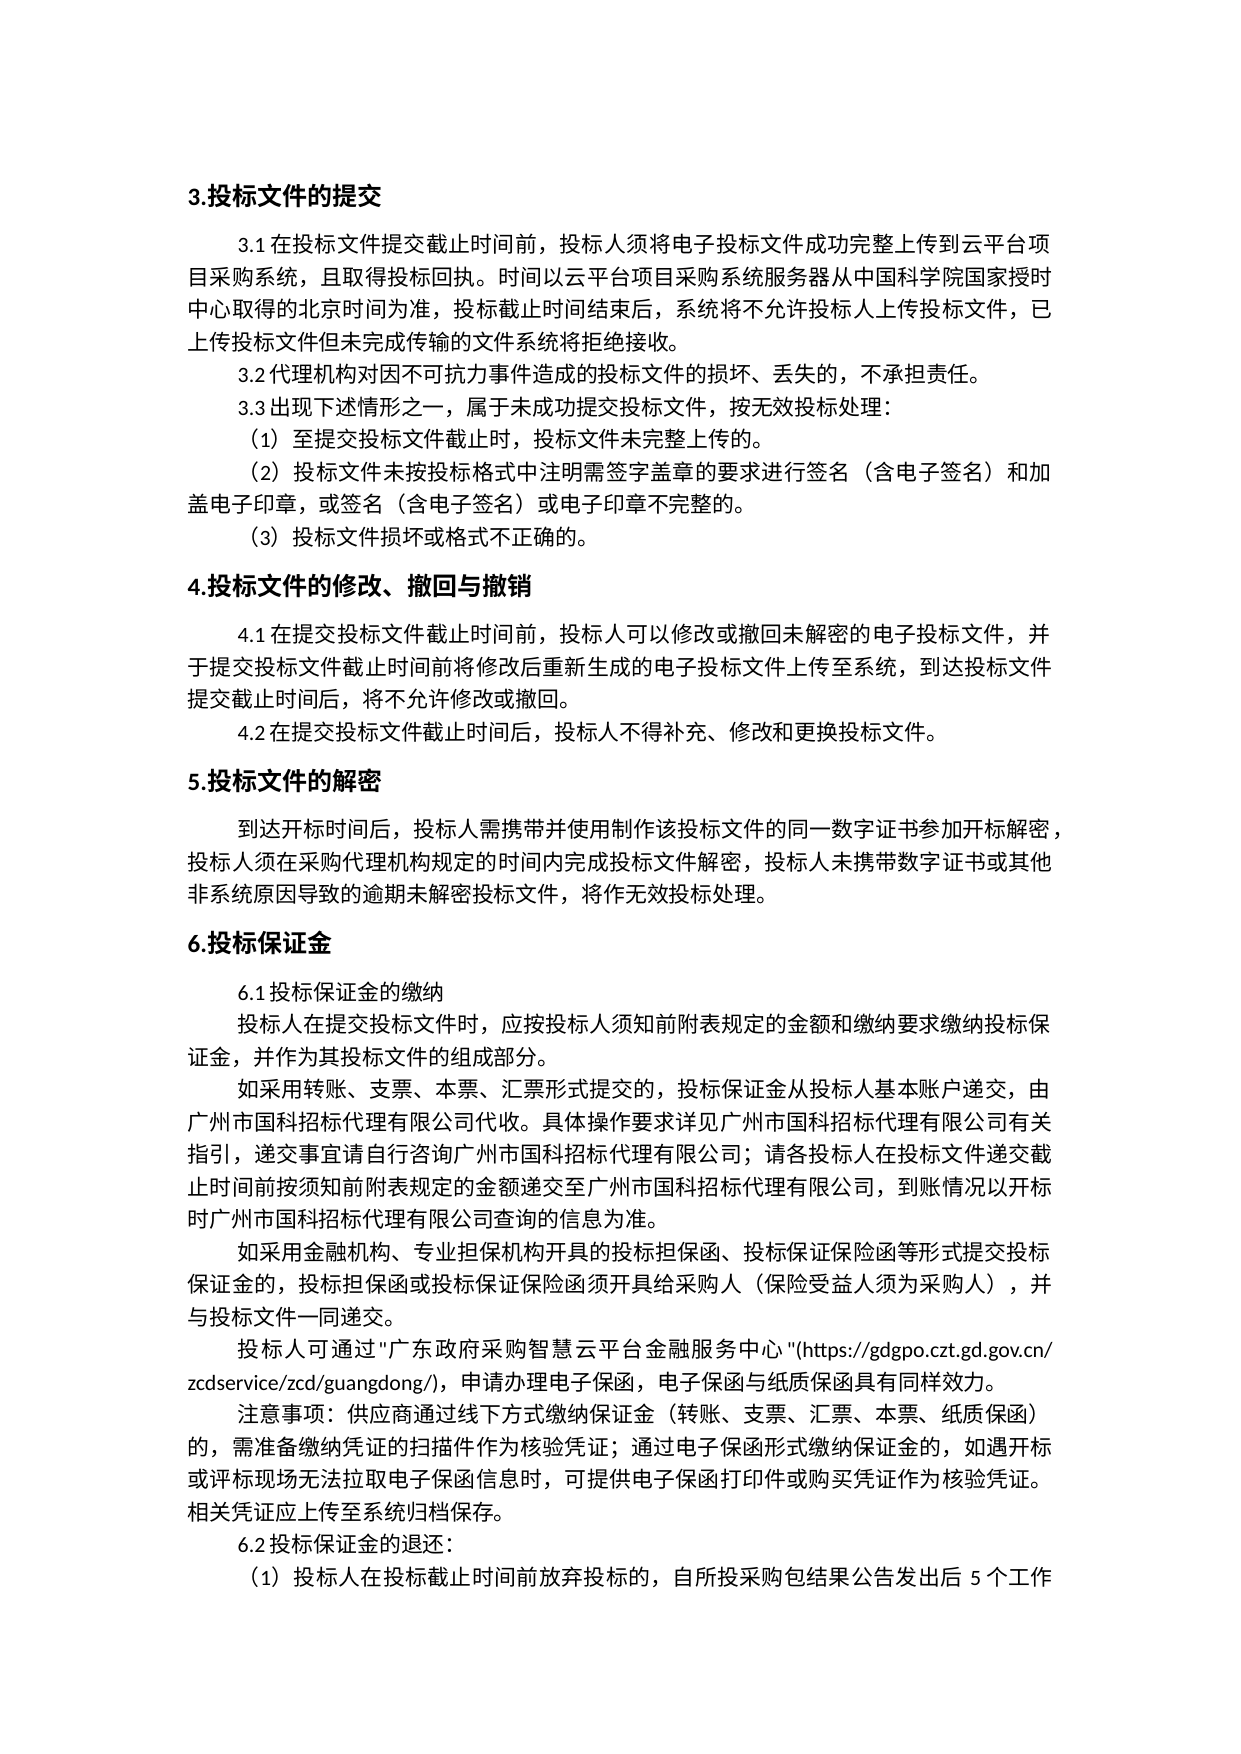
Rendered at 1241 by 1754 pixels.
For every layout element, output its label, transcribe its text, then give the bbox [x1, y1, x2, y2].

text 如采用转账、支票、本票、汇票形式提交的，投标保证金从投标人基本账户递交，由广州市国科招标代理有限公司代收。具体操作要求详见广州市国科招标代理有限公司有关指引，递交事宜请自行咨询广州市国科招标代理有限公司；请各投标人在投标文件递交截止时间前按须知前附表规定的金额递交至广州市国科招标代理有限公司，到账情况以开标时广州市国科招标代理有限公司查询的信息为准。 [187, 1072, 1053, 1234]
text 6.2投标保证金的退还： [187, 1527, 1053, 1559]
text （1）至提交投标文件截止时，投标文件未完整上传的。 [187, 422, 1053, 454]
text 4.1在提交投标文件截止时间前，投标人可以修改或撤回未解密的电子投标文件，并于提交投标文件截止时间前将修改后重新生成的电子投标文件上传至系统，到达投标文件提交截止时间后，将不允许修改或撤回。 [187, 617, 1053, 714]
text 4.投标文件的修改、撤回与撤销 [187, 552, 1053, 617]
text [187, 1559, 1053, 1592]
text 3.3出现下述情形之一，属于未成功提交投标文件，按无效投标处理： [187, 389, 1053, 422]
text 5.投标文件的解密 [187, 747, 1053, 812]
text （2）投标文件未按投标格式中注明需签字盖章的要求进行签名（含电子签名）和加盖电子印章，或签名（含电子签名）或电子印章不完整的。 [187, 454, 1053, 519]
text 6.投标保证金 [187, 909, 1053, 974]
text 4.2在提交投标文件截止时间后，投标人不得补充、修改和更换投标文件。 [187, 714, 1053, 747]
text 注意事项：供应商通过线下方式缴纳保证金（转账、支票、汇票、本票、纸质保函）的，需准备缴纳凭证的扫描件作为核验凭证；通过电子保函形式缴纳保证金的，如遇开标或评标现场无法拉取电子保函信息时，可提供电子保函打印件或购买凭证作为核验凭证。相关凭证应上传至系统归档保存。 [187, 1397, 1053, 1527]
text 投标人可通过"广东政府采购智慧云平台金融服务中心"(https://gdgpo.czt.gd.gov.cn/zcdservice/zcd/guangdong/)，申请办理电子保函，电子保函与纸质保函具有同样效力。 [187, 1332, 1053, 1397]
text 3.投标文件的提交 [187, 162, 1053, 227]
text 到达开标时间后，投标人需携带并使用制作该投标文件的同一数字证书参加开标解密，投标人须在采购代理机构规定的时间内完成投标文件解密，投标人未携带数字证书或其他非系统原因导致的逾期未解密投标文件，将作无效投标处理。 [187, 812, 1053, 909]
text 3.2代理机构对因不可抗力事件造成的投标文件的损坏、丢失的，不承担责任。 [187, 357, 1053, 389]
text 6.1投标保证金的缴纳 [187, 974, 1053, 1007]
text 3.1在投标文件提交截止时间前，投标人须将电子投标文件成功完整上传到云平台项目采购系统，且取得投标回执。时间以云平台项目采购系统服务器从中国科学院国家授时中心取得的北京时间为准，投标截止时间结束后，系统将不允许投标人上传投标文件，已上传投标文件但未完成传输的文件系统将拒绝接收。 [187, 227, 1053, 357]
text 投标人在提交投标文件时，应按投标人须知前附表规定的金额和缴纳要求缴纳投标保证金，并作为其投标文件的组成部分。 [187, 1007, 1053, 1072]
text 如采用金融机构、专业担保机构开具的投标担保函、投标保证保险函等形式提交投标保证金的，投标担保函或投标保证保险函须开具给采购人（保险受益人须为采购人），并与投标文件一同递交。 [187, 1234, 1053, 1332]
text （3）投标文件损坏或格式不正确的。 [187, 519, 1053, 552]
